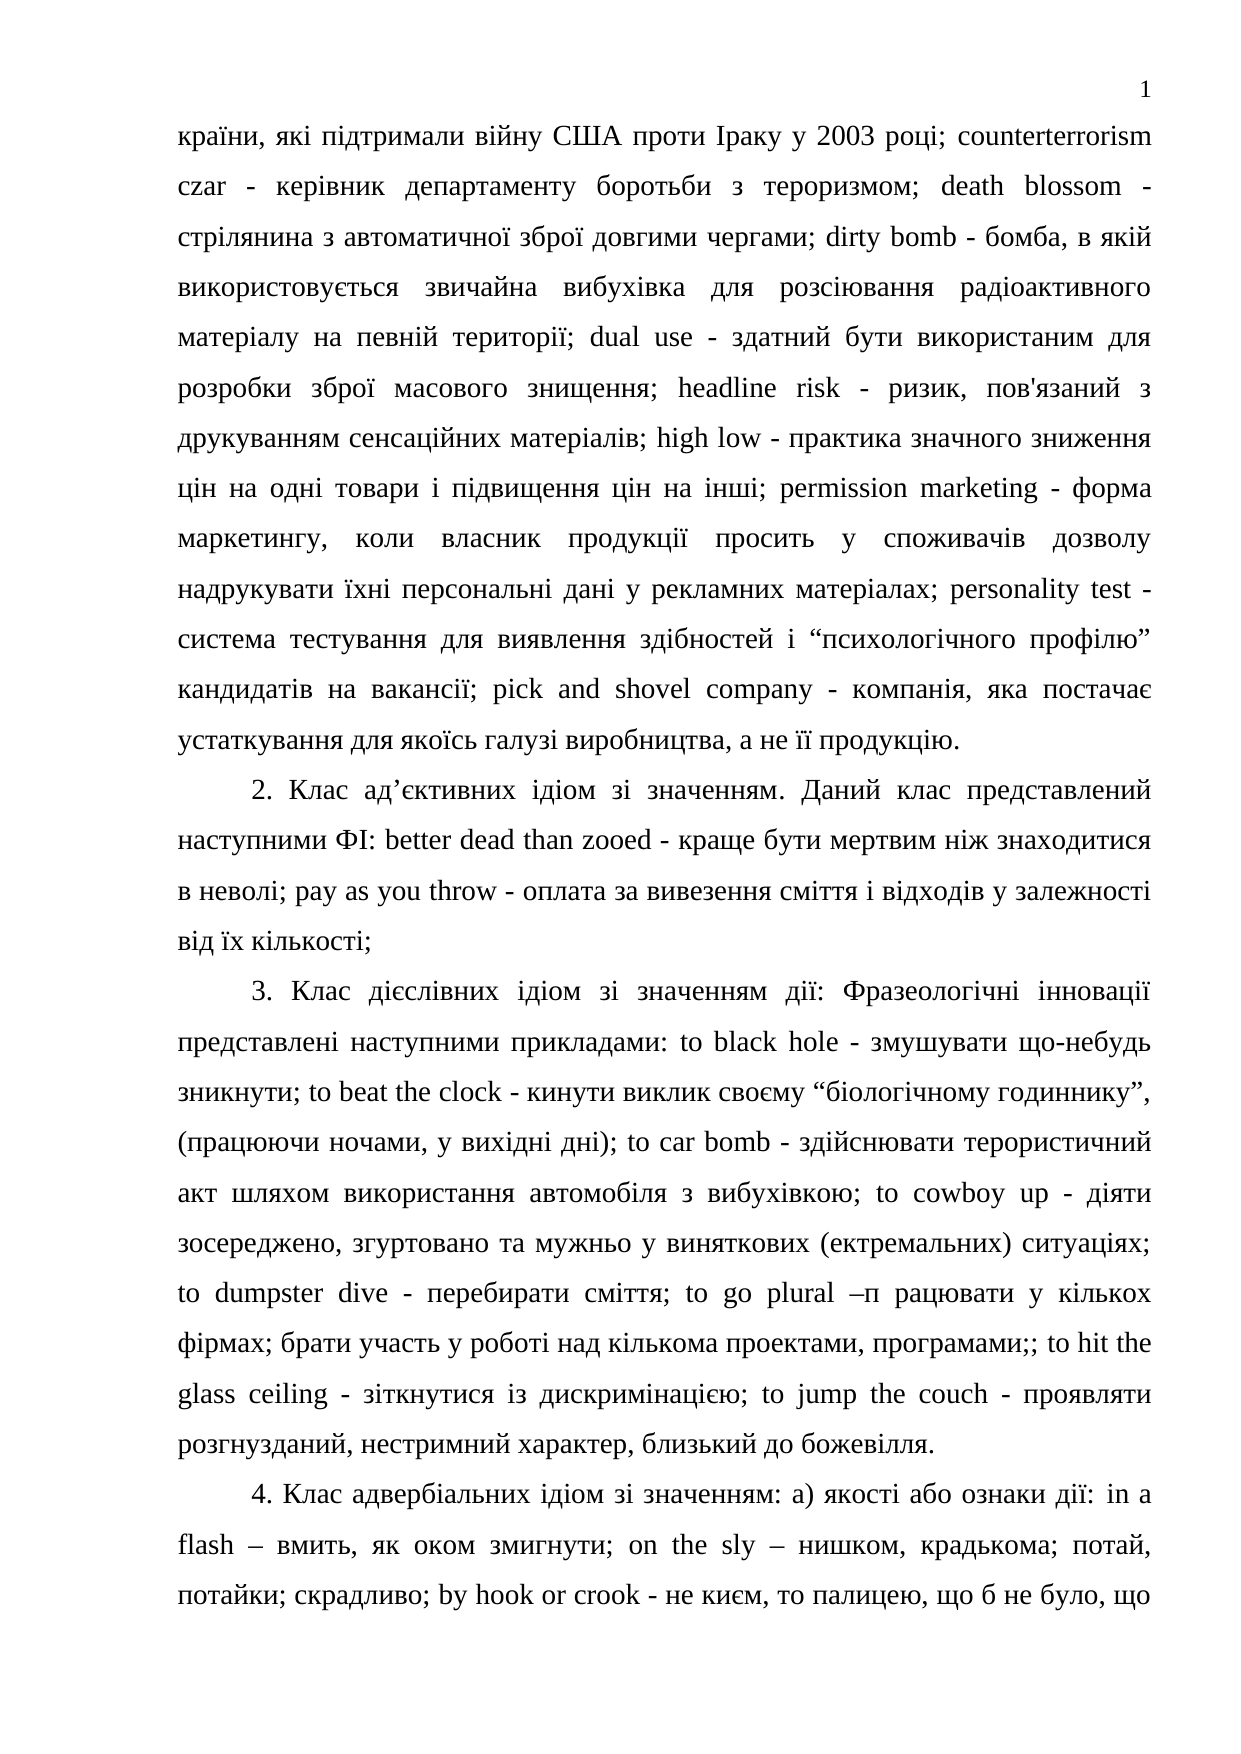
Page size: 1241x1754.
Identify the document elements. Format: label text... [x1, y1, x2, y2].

text 3. Клас дієслівних ідіом зі значенням дії: Фразеологічні інновації представлені наступними прикладами: to black hole - змушувати що-небудь зникнути; to beat the clock - кинути виклик своєму “біологічному годиннику”, (працюючи ночами, у вихідні дні); to car bomb - здійснювати терористичний акт шляхом використання автомобіля з вибухівкою; to cowboy up - діяти зосереджено, згуртовано та мужньо у виняткових (ектремальних) ситуаціях; to dumpster dive - перебирати сміття; to go plural –п рацювати у кількох фірмах; брати участь у роботі над кількома проектами, програмами;; to hit the glass ceiling - зіткнутися із дискримінацією; to jump the couch - проявляти розгнузданий, нестримний характер, близький до божевілля. [177, 973, 1152, 1460]
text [177, 118, 1152, 755]
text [177, 1477, 1152, 1611]
text 2. Клас ад’єктивних ідіом зі значенням. Даний клас представлений наступними ФІ: better dead than zooed - краще бути мертвим ніж знаходитися в неволі; pay as you throw - оплата за вивезення сміття і відходів у залежності від їх кількості; [177, 772, 1152, 957]
